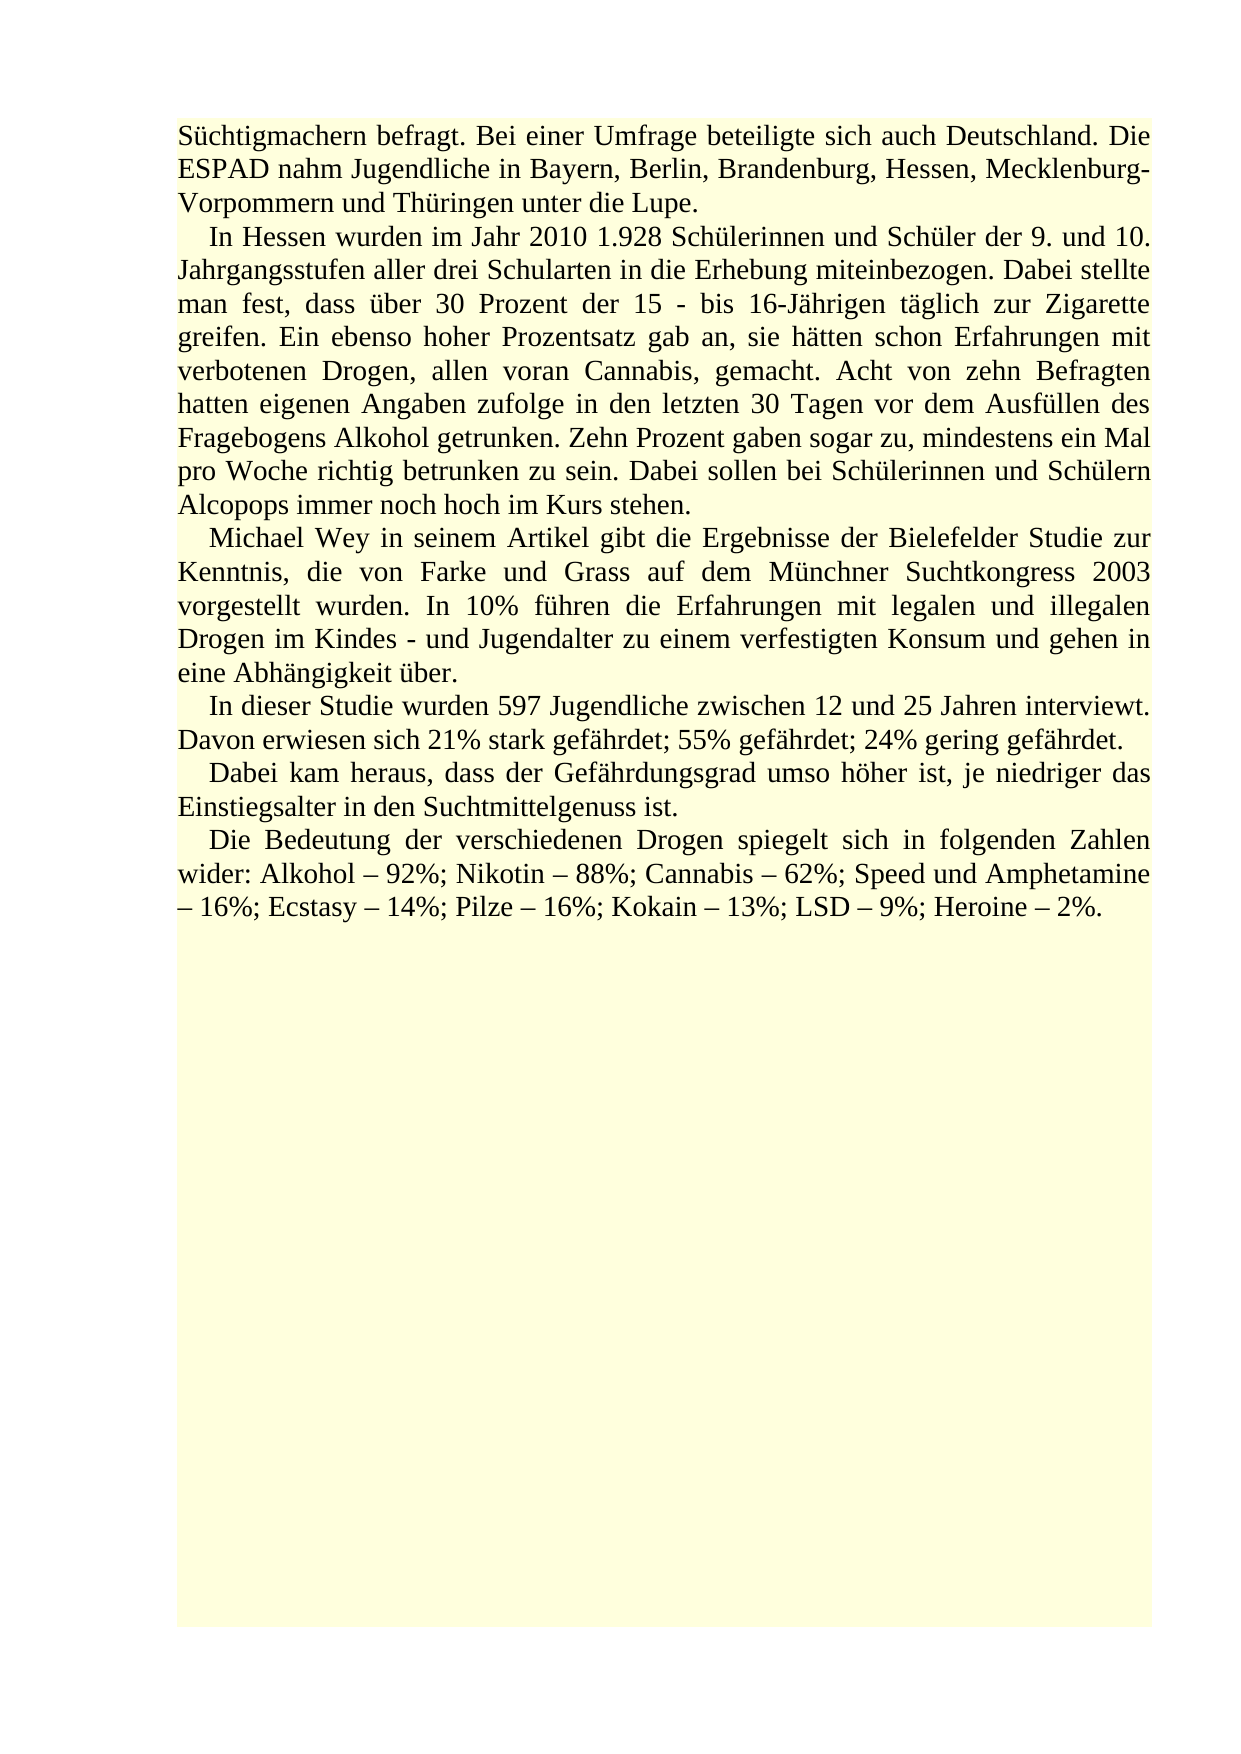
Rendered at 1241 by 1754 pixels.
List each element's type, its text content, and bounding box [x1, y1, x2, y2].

text In dieser Studie wurden 597 Jugendliche zwischen 12 und 25 Jahren interviewt. Davon erwiesen sich 21% stark gefährdet; 55% gefährdet; 24% gering gefährdet. [177, 688, 1152, 755]
text Die Bedeutung der verschiedenen Drogen spiegelt sich in folgenden Zahlen wider: Alkohol – 92%; Nikotin – 88%; Cannabis – 62%; Speed und Amphetamine – 16%; Ecstasy – 14%; Pilze – 16%; Kokain – 13%; LSD – 9%; Heroine – 2%. [177, 822, 1152, 923]
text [177, 118, 1152, 219]
text Michael Wey in seinem Artikel gibt die Ergebnisse der Bielefelder Studie zur Kenntnis, die von Farke und Grass auf dem Münchner Suchtkongress 2003 vorgestellt wurden. In 10% führen die Erfahrungen mit legalen und illegalen Drogen im Kindes - und Jugendalter zu einem verfestigten Konsum und gehen in eine Abhängigkeit über. [177, 521, 1152, 688]
text Dabei kam heraus, dass der Gefährdungsgrad umso höher ist, je niedriger das Einstiegsalter in den Suchtmittelgenuss ist. [177, 755, 1152, 822]
text In Hessen wurden im Jahr 2010 1.928 Schülerinnen und Schüler der 9. und 10. Jahrgangsstufen aller drei Schularten in die Erhebung miteinbezogen. Dabei stellte man fest, dass über 30 Prozent der 15 - bis 16-Jährigen täglich zur Zigarette greifen. Ein ebenso hoher Prozentsatz gab an, sie hätten schon Erfahrungen mit verbotenen Drogen, allen voran Cannabis, gemacht. Acht von zehn Befragten hatten eigenen Angaben zufolge in den letzten 30 Tagen vor dem Ausfüllen des Fragebogens Alkohol getrunken. Zehn Prozent gaben sogar zu, mindestens ein Mal pro Woche richtig betrunken zu sein. Dabei sollen bei Schülerinnen und Schülern Alcopops immer noch hoch im Kurs stehen. [177, 219, 1152, 521]
